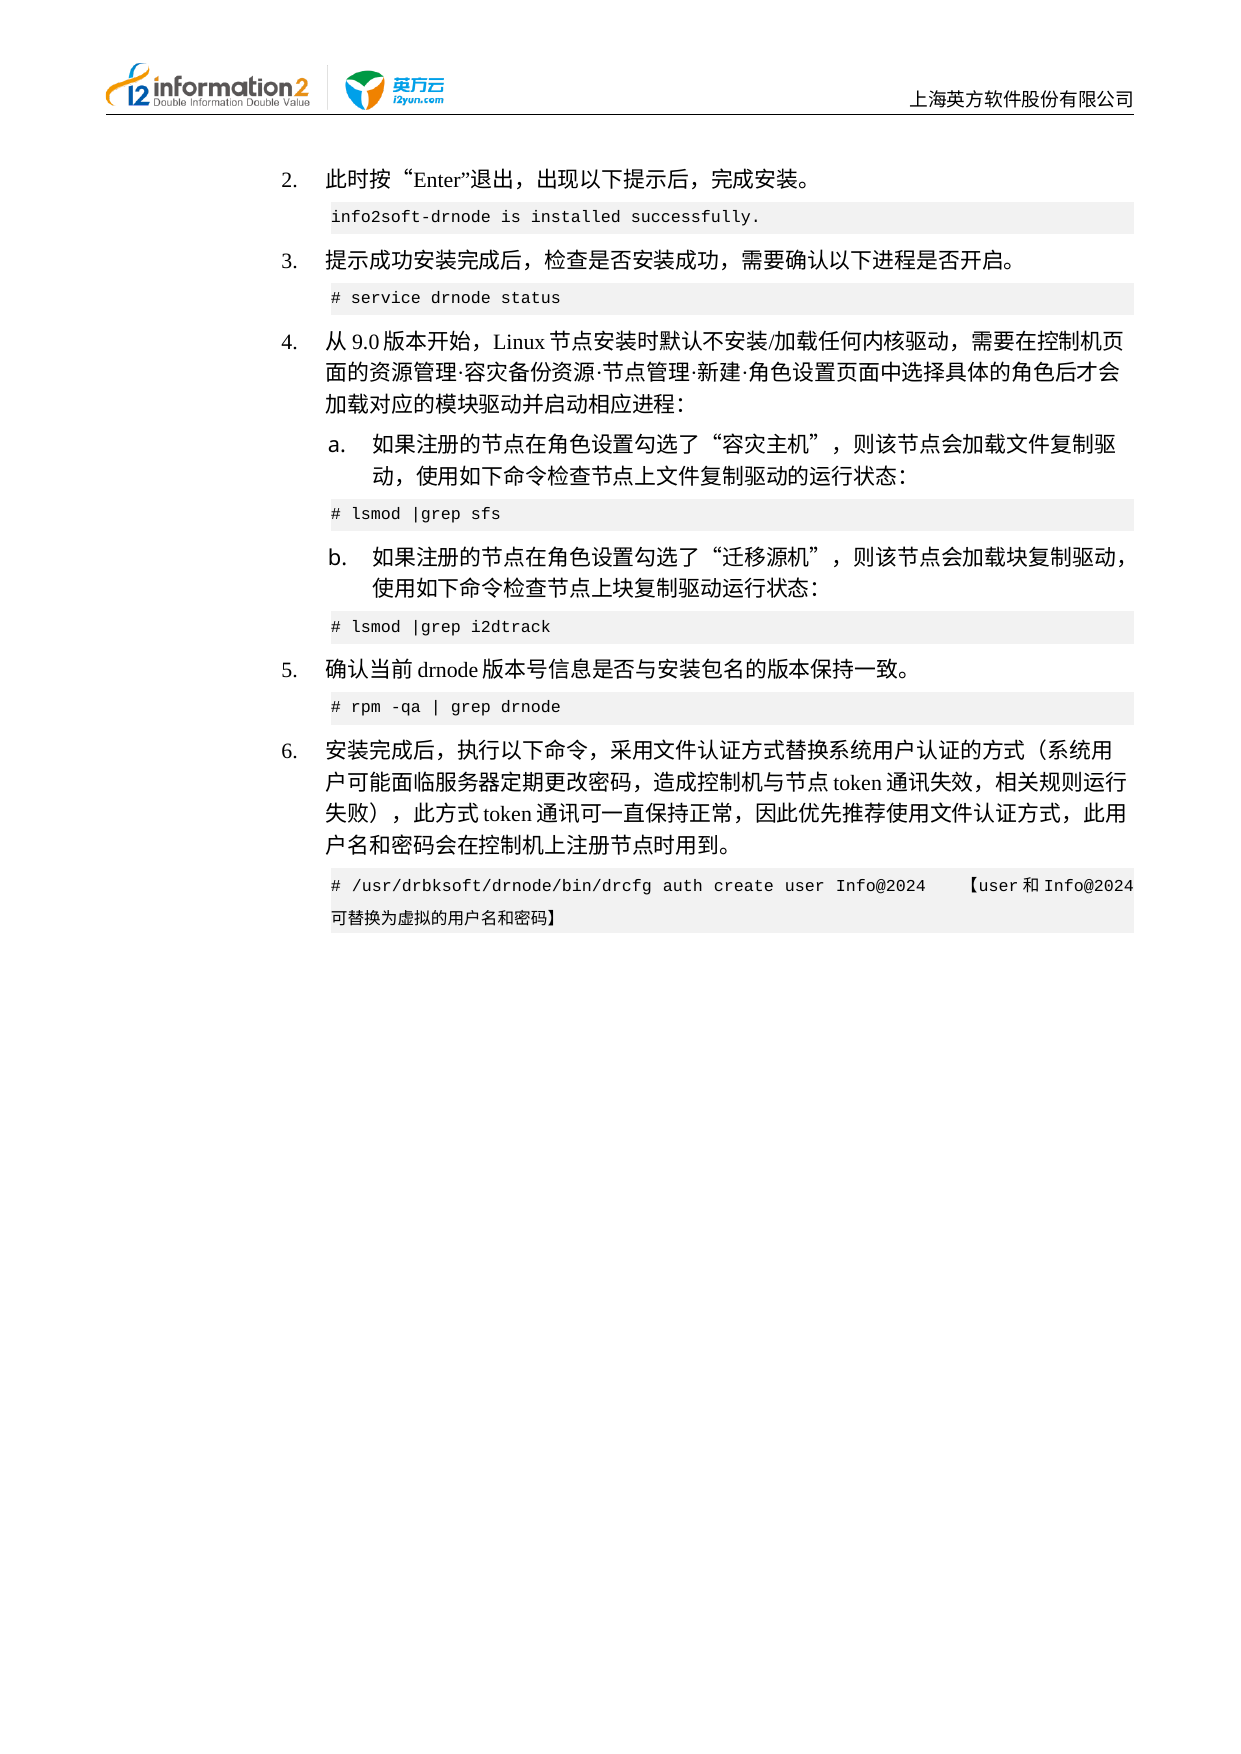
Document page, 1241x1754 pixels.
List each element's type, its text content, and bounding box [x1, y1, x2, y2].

list 安装完成后，执行以下命令，采用文件认证方式替换系统用户认证的方式（系统用户可能面临服务器定期更改密码，造成控制机与节点token通讯失效，相关规则运行失败），此方式token通讯可一直保持正常，因此优先推荐使用文件认证方式，此用户名和密码会在控制机上注册节点时用到。 [281, 733, 1134, 860]
list 从9.0版本开始，Linux节点安装时默认不安装/加载任何内核驱动，需要在控制机页面的资源管理·容灾备份资源·节点管理·新建·角色设置页面中选择具体的角色后才会加载对应的模块驱动并启动相应进程： [281, 324, 1134, 419]
list 如果注册的节点在角色设置勾选了“容灾主机”，则该节点会加载文件复制驱动，使用如下命令检查节点上文件复制驱动的运行状态： [328, 427, 1134, 490]
list 如果注册的节点在角色设置勾选了“迁移源机”，则该节点会加载块复制驱动，使用如下命令检查节点上块复制驱动运行状态： [328, 539, 1134, 603]
text info2soft-drnode is installed successfully. [331, 202, 1134, 234]
text # service drnode status [331, 283, 1134, 315]
text # /usr/drbksoft/drnode/bin/drcfg auth create user Info@2024 【user和Info@2024可替换为虚拟的用户名和密码】 [331, 868, 1134, 933]
list 确认当前drnode版本号信息是否与安装包名的版本保持一致。 [281, 652, 1134, 684]
text # lsmod |grep sfs [331, 499, 1134, 531]
text # rpm -qa | grep drnode [331, 692, 1134, 725]
picture [105, 52, 444, 110]
text # lsmod |grep i2dtrack [331, 611, 1134, 644]
list 提示成功安装完成后，检查是否安装成功，需要确认以下进程是否开启。 [281, 243, 1134, 274]
picture [432, 85, 444, 90]
list 此时按“Enter”退出，出现以下提示后，完成安装。 [281, 162, 1134, 194]
